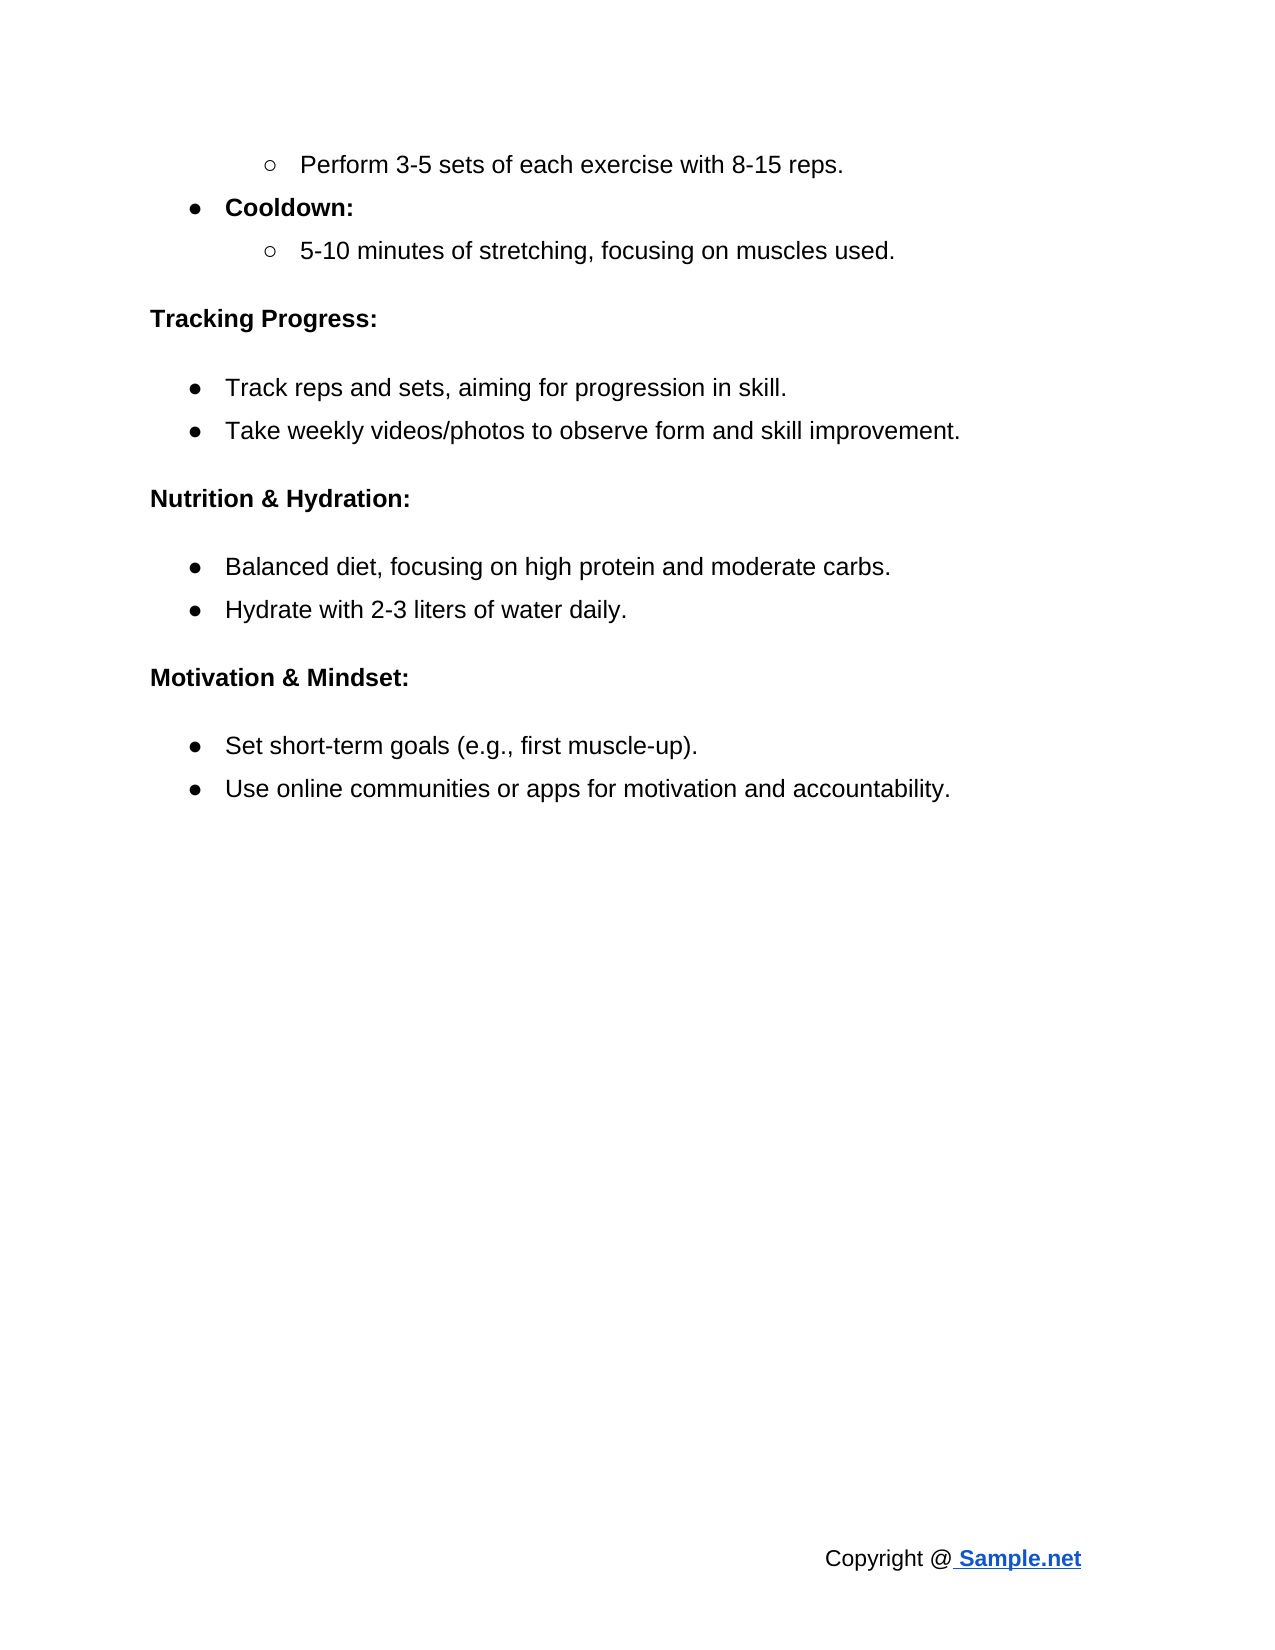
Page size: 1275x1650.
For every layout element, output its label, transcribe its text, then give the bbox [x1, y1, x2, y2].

list Set short-term goals (e.g., first muscle-up). [187, 731, 1125, 760]
list Cooldown: [187, 193, 1125, 222]
list Hydrate with 2-3 liters of water daily. [187, 595, 1125, 624]
text Nutrition & Hydration: [150, 484, 1125, 512]
list Track reps and sets, aiming for progression in skill. [187, 372, 1125, 401]
list 5-10 minutes of stretching, focusing on muscles used. [262, 236, 1125, 265]
list Use online communities or apps for motivation and accountability. [187, 774, 1125, 803]
list Perform 3-5 sets of each exercise with 8-15 reps. [262, 150, 1125, 179]
text Motivation & Mindset: [150, 663, 1125, 692]
list Take weekly videos/photos to observe form and skill improvement. [187, 416, 1125, 444]
text Tracking Progress: [150, 304, 1125, 333]
list Balanced diet, focusing on high protein and moderate carbs. [187, 552, 1125, 581]
